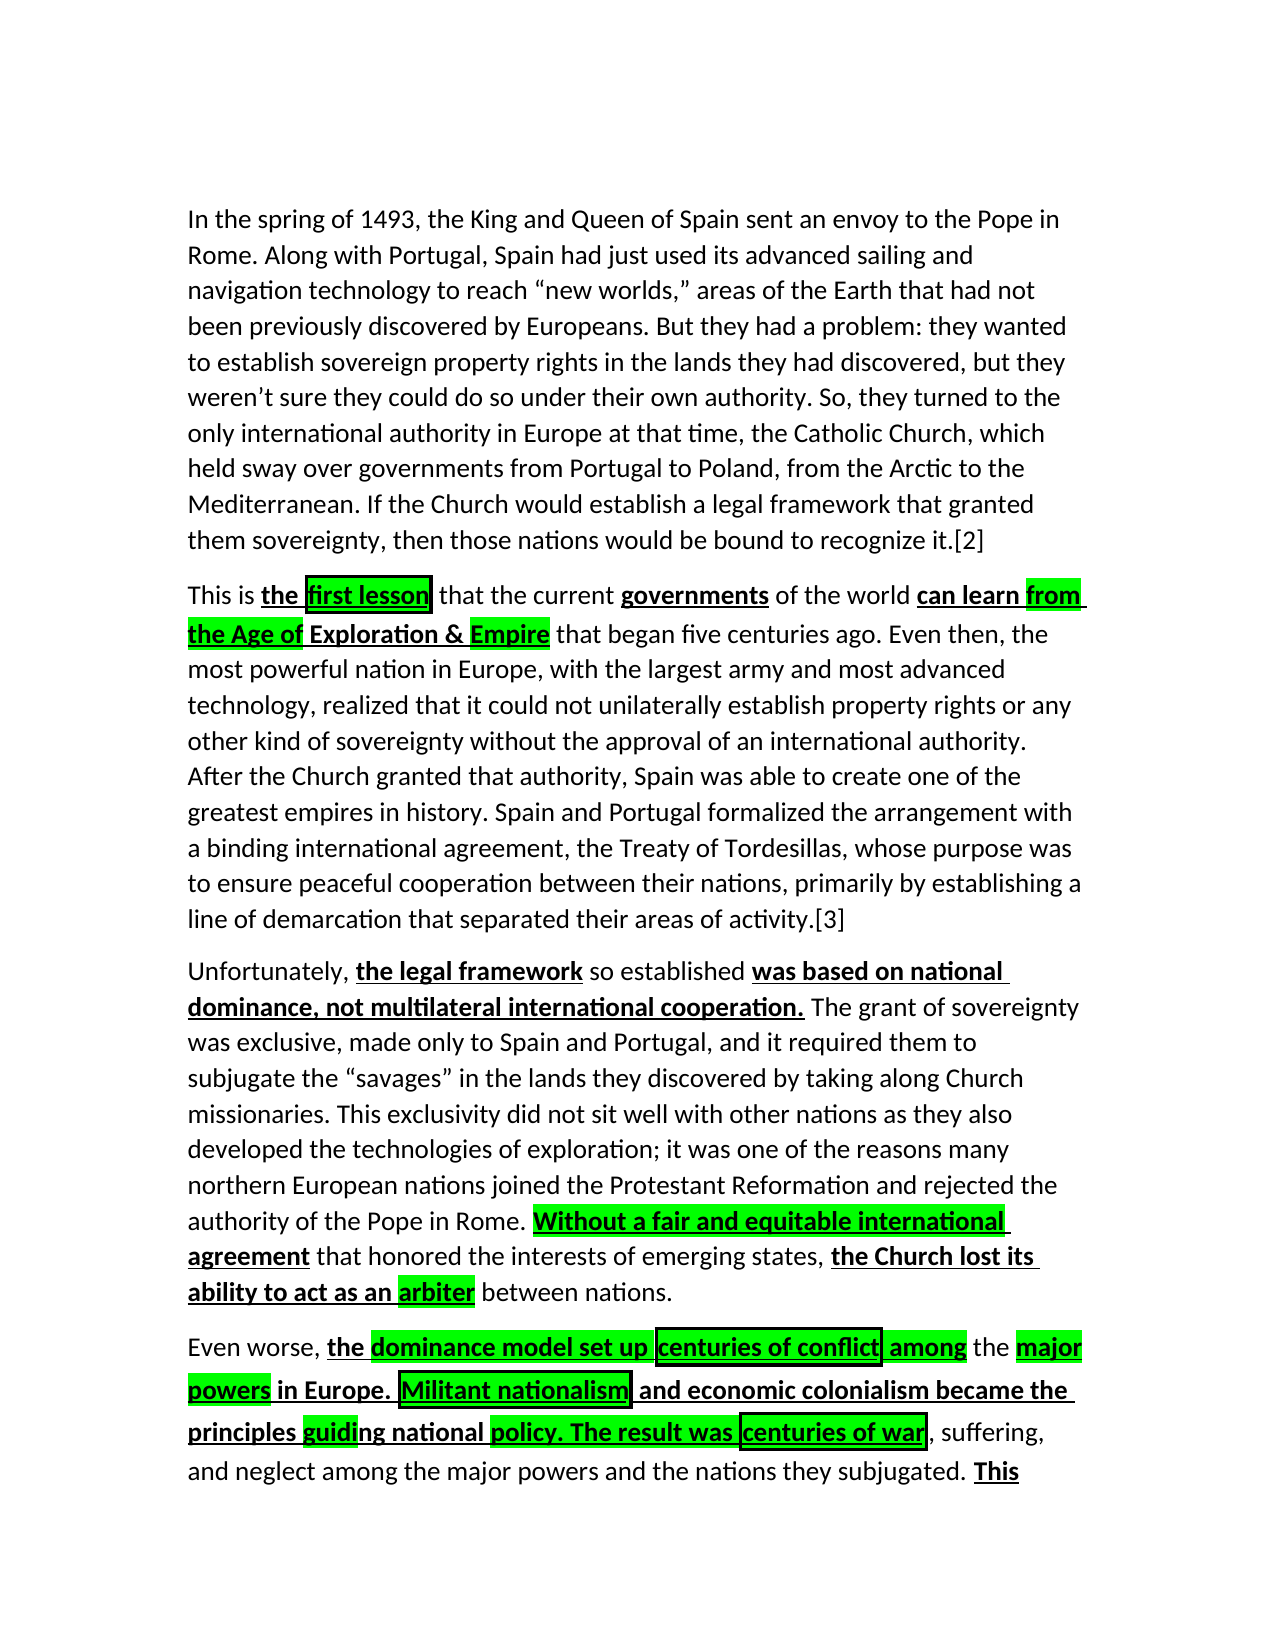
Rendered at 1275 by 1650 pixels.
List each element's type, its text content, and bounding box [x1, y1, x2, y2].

text This is the first lesson that the current governments of the world can learn from the Age of Exploration & Empire that began five centuries ago. Even then, the most powerful nation in Europe, with the largest army and most advanced technology, realized that it could not unilaterally establish property rights or any other kind of sovereignty without the approval of an international authority. After the Church granted that authority, Spain was able to create one of the greatest empires in history. Spain and Portugal formalized the arrangement with a binding international agreement, the Treaty of Tordesillas, whose purpose was to ensure peaceful cooperation between their nations, primarily by establishing a line of demarcation that separated their areas of activity.[3] [187, 575, 1087, 935]
text Unfortunately, the legal framework so established was based on national dominance, not multilateral international cooperation. The grant of sovereignty was exclusive, made only to Spain and Portugal, and it required them to subjugate the “savages” in the lands they discovered by taking along Church missionaries. This exclusivity did not sit well with other nations as they also developed the technologies of exploration; it was one of the reasons many northern European nations joined the Protestant Reformation and rejected the authority of the Pope in Rome. Without a fair and equitable international agreement that honored the interests of emerging states, the Church lost its ability to act as an arbiter between nations. [187, 954, 1087, 1308]
text In the spring of 1493, the King and Queen of Spain sent an envoy to the Pope in Rome. Along with Portugal, Spain had just used its advanced sailing and navigation technology to reach “new worlds,” areas of the Earth that had not been previously discovered by Europeans. But they had a problem: they wanted to establish sovereign property rights in the lands they had discovered, but they weren’t sure they could do so under their own authority. So, they turned to the only international authority in Europe at that time, the Catholic Church, which held sway over governments from Portugal to Poland, from the Arctic to the Mediterranean. If the Church would establish a legal framework that granted them sovereignty, then those nations would be bound to recognize it.[2] [187, 202, 1087, 556]
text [187, 1327, 1087, 1487]
